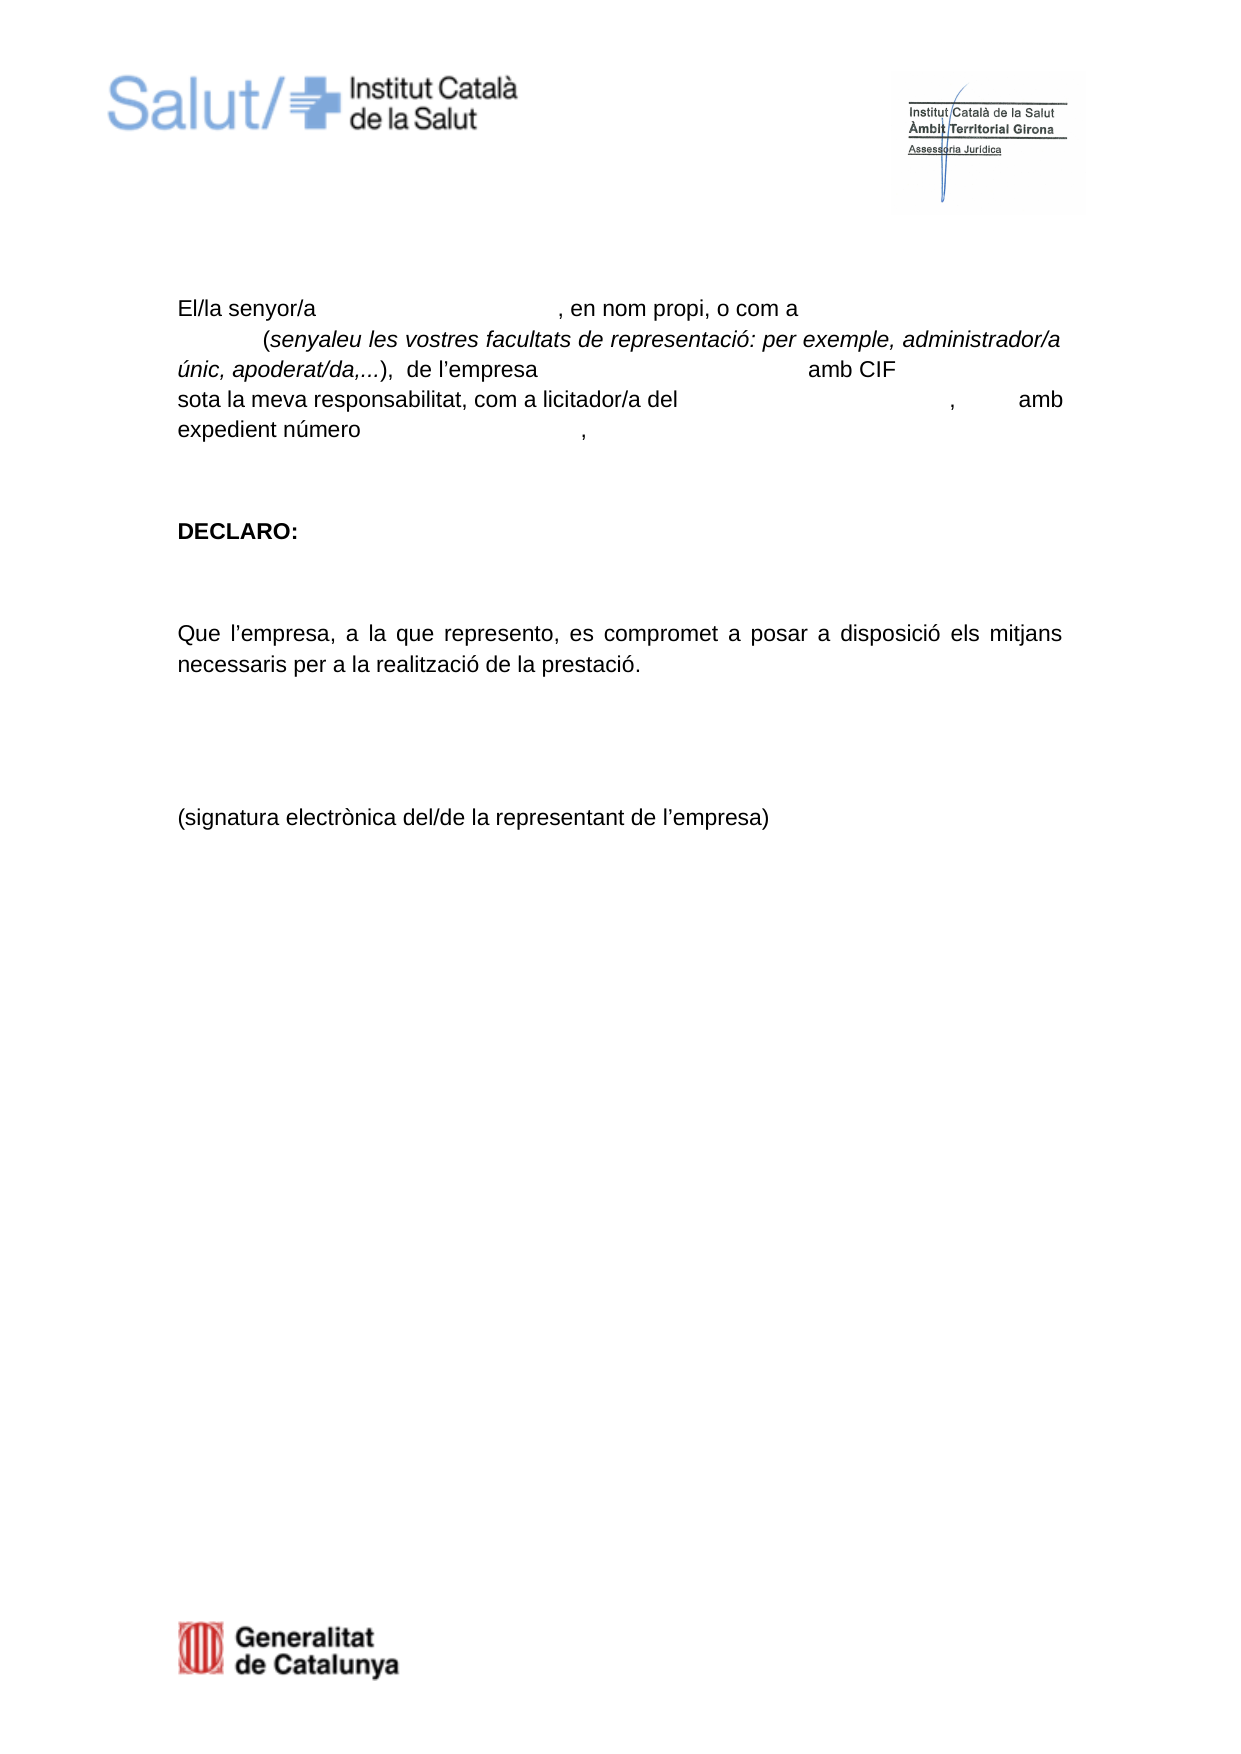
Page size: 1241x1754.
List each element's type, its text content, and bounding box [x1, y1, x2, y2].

text DECLARO: [177, 518, 1063, 544]
picture [890, 71, 1086, 215]
text El/la senyor/a , en nom propi, o com a (senyaleu les vostres facultats de representació: per exemple, administrador/a únic, apoderat/da,...), de l’empresa amb CIF sota la meva responsabilitat, com a licitador/a del , amb expedient número , [177, 295, 1063, 442]
text (signatura electrònica del/de la representant de l’empresa) [177, 804, 1063, 830]
picture [177, 1620, 401, 1681]
picture [103, 73, 521, 135]
text Que l’empresa, a la que represento, es compromet a posar a disposició els mitjans necessaris per a la realització de la prestació. [177, 620, 1063, 677]
